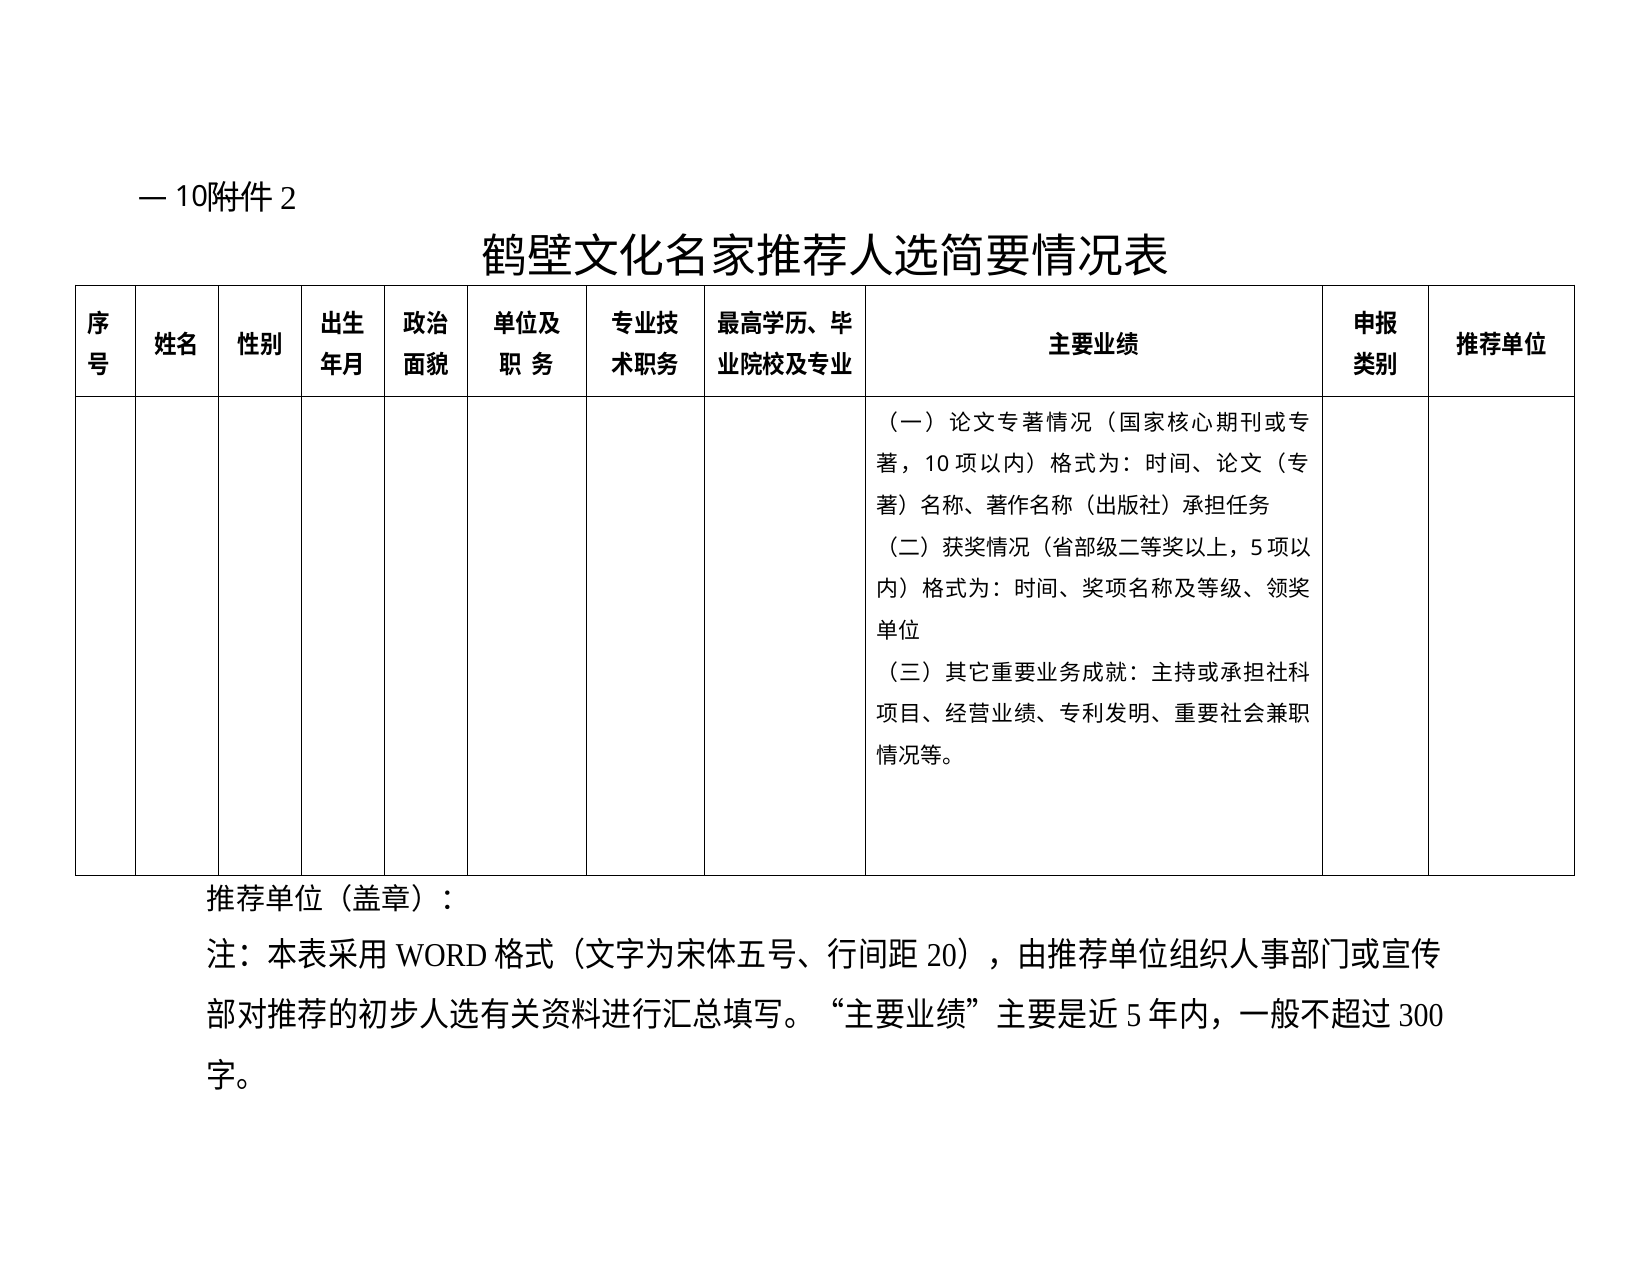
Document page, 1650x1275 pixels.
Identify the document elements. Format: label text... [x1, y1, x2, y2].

table_cell [1429, 397, 1574, 875]
table_cell [1323, 397, 1428, 875]
table_cell [468, 397, 586, 875]
table_cell [136, 397, 218, 875]
text 附件2 [207, 159, 1443, 222]
table_cell [76, 397, 135, 875]
table_cell [219, 397, 301, 875]
table_header 性别 [219, 286, 301, 396]
table_header 专业技 术职务 [587, 286, 704, 396]
text 推荐单位（盖章）： [207, 876, 1443, 918]
text 注：本表采用WORD格式（文字为宋体五号、行间距20），由推荐单位组织人事部门或宣传部对推荐的初步人选有关资料进行汇总填写。“主要业绩”主要是近5年内，一般不超过300字。 [207, 918, 1443, 1099]
table_header 姓名 [136, 286, 218, 396]
table_header 政治 面貌 [385, 286, 467, 396]
table_header 推荐单位 [1429, 286, 1574, 396]
table_header 出生 年月 [302, 286, 384, 396]
table_cell [385, 397, 467, 875]
table_cell [302, 397, 384, 875]
table_header 序号 [76, 286, 135, 396]
table_cell （一）论文专著情况（国家核心期刊或专著，10项以内）格式为：时间、论文（专著）名称、著作名称（出版社）承担任务 （二）获奖情况（省部级二等奖以上，5项以内）格式为：时间、奖项名称及等级、领奖单位 （三）其它重要业务成就：主持或承担社科项目、经营业绩、专利发明、重要社会兼职情况等。 [866, 397, 1322, 875]
text 鹤壁文化名家推荐人选简要情况表 [207, 222, 1443, 284]
table_header 主要业绩 [866, 286, 1322, 396]
table_header 最高学历、毕业院校及专业 [705, 286, 865, 396]
table_header 申报 类别 [1323, 286, 1428, 396]
table_cell [587, 397, 704, 875]
table_header 单位及 职 务 [468, 286, 586, 396]
table_cell [705, 397, 865, 875]
